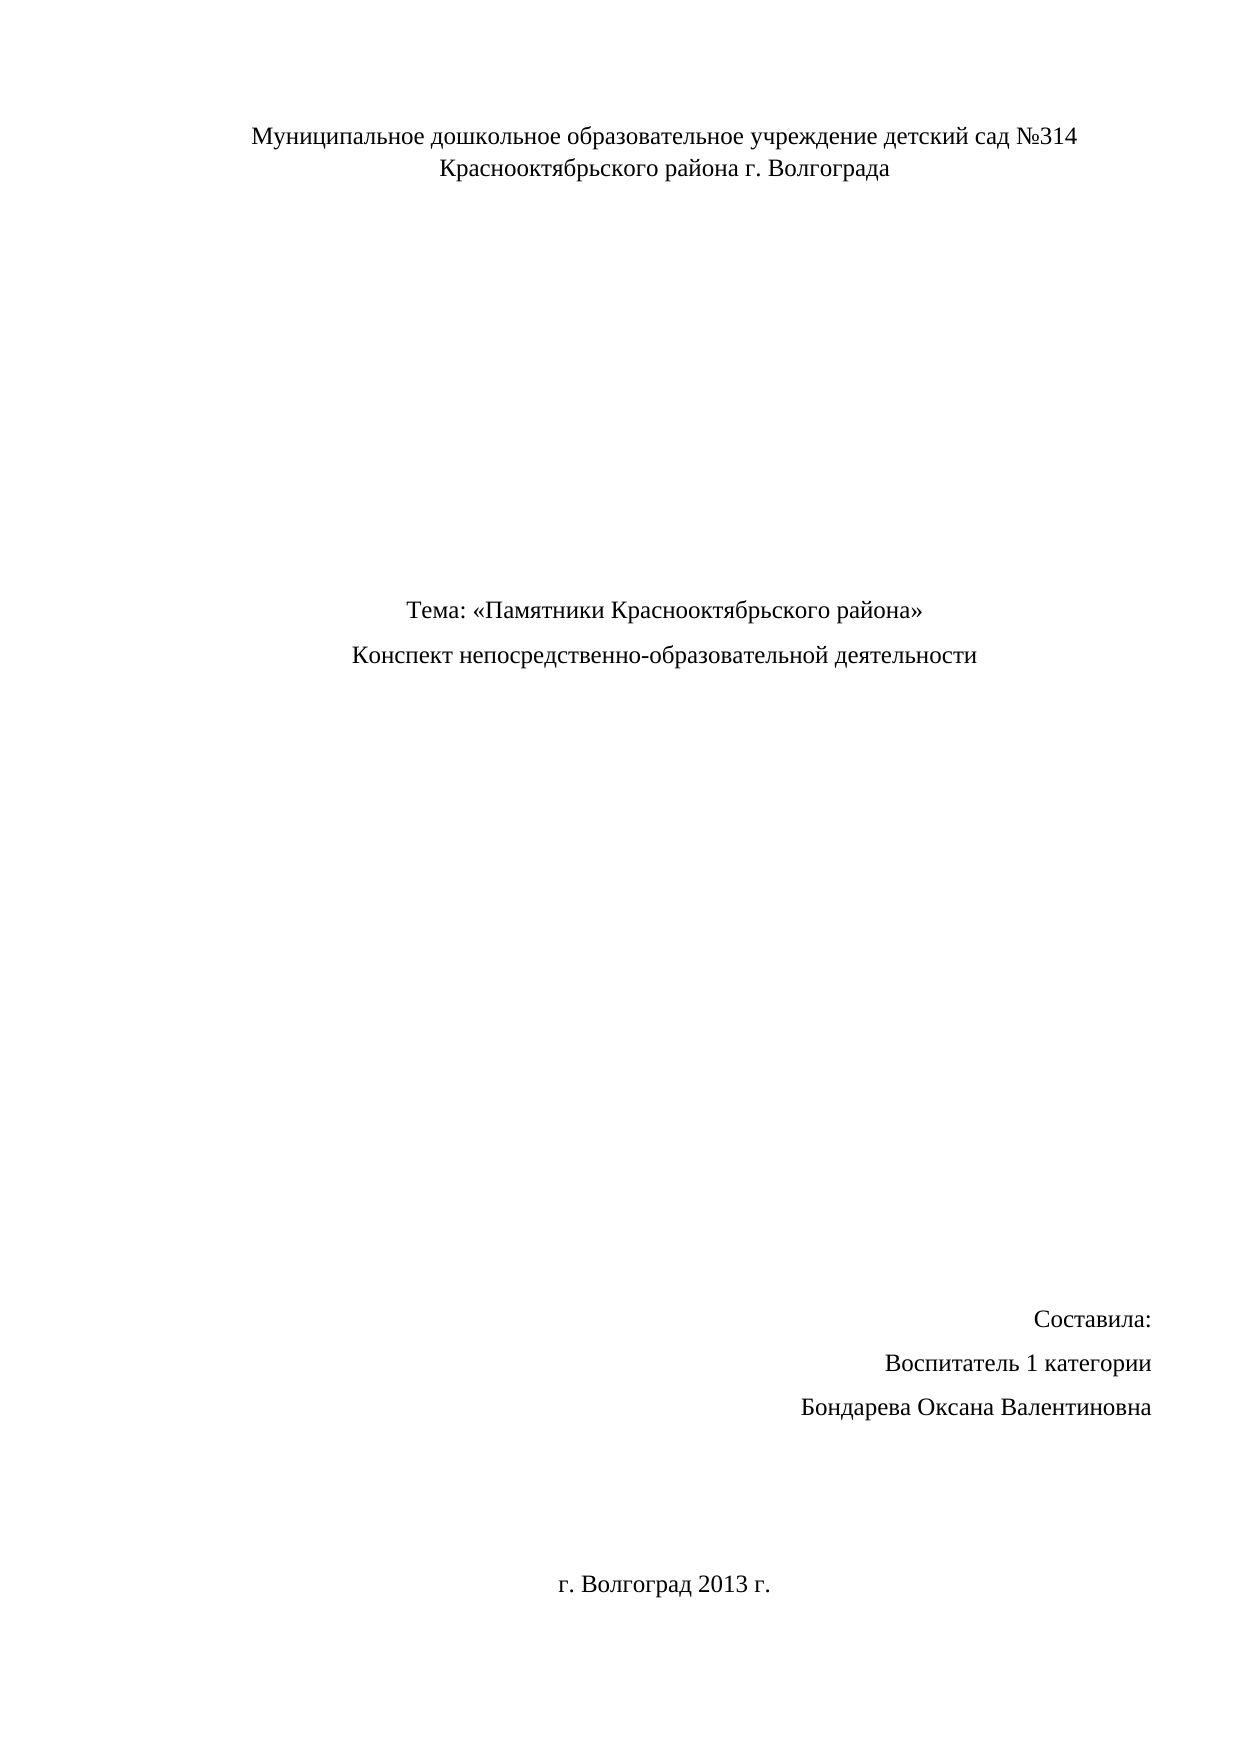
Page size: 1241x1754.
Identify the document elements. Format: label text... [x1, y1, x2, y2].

text г. Волгоград 2013 г. [177, 1567, 1152, 1598]
text Бондарева Оксана Валентиновна [177, 1389, 1152, 1421]
text Муниципальное дошкольное образовательное учреждение детский сад №314 Краснооктябрьского района г. Волгограда [177, 118, 1152, 182]
text Воспитатель 1 категории [177, 1345, 1152, 1377]
text Конспект непосредственно-образовательной деятельности [177, 637, 1152, 669]
text Составила: [177, 1301, 1152, 1333]
text Тема: «Памятники Краснооктябрьского района» [177, 593, 1152, 624]
